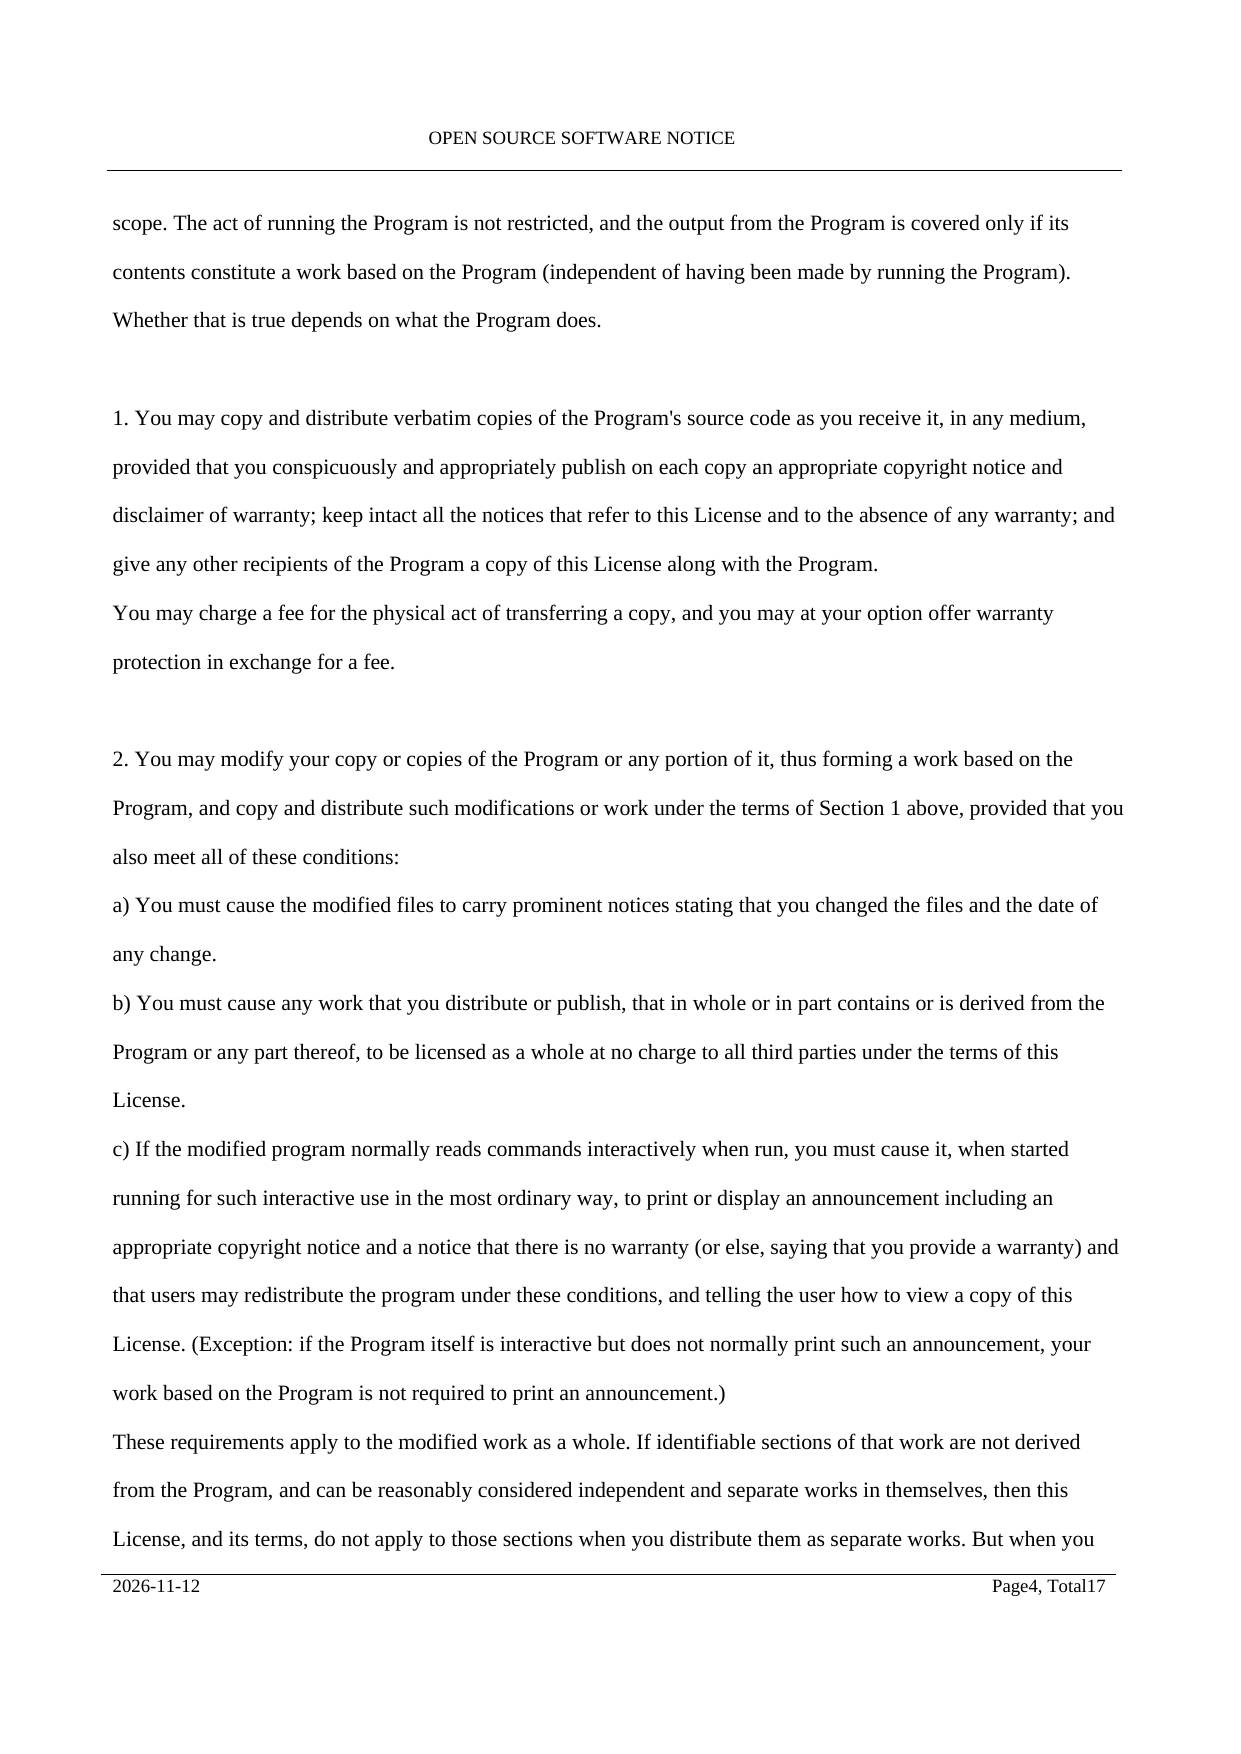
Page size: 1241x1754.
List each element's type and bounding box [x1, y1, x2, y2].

text [112, 206, 1128, 1555]
